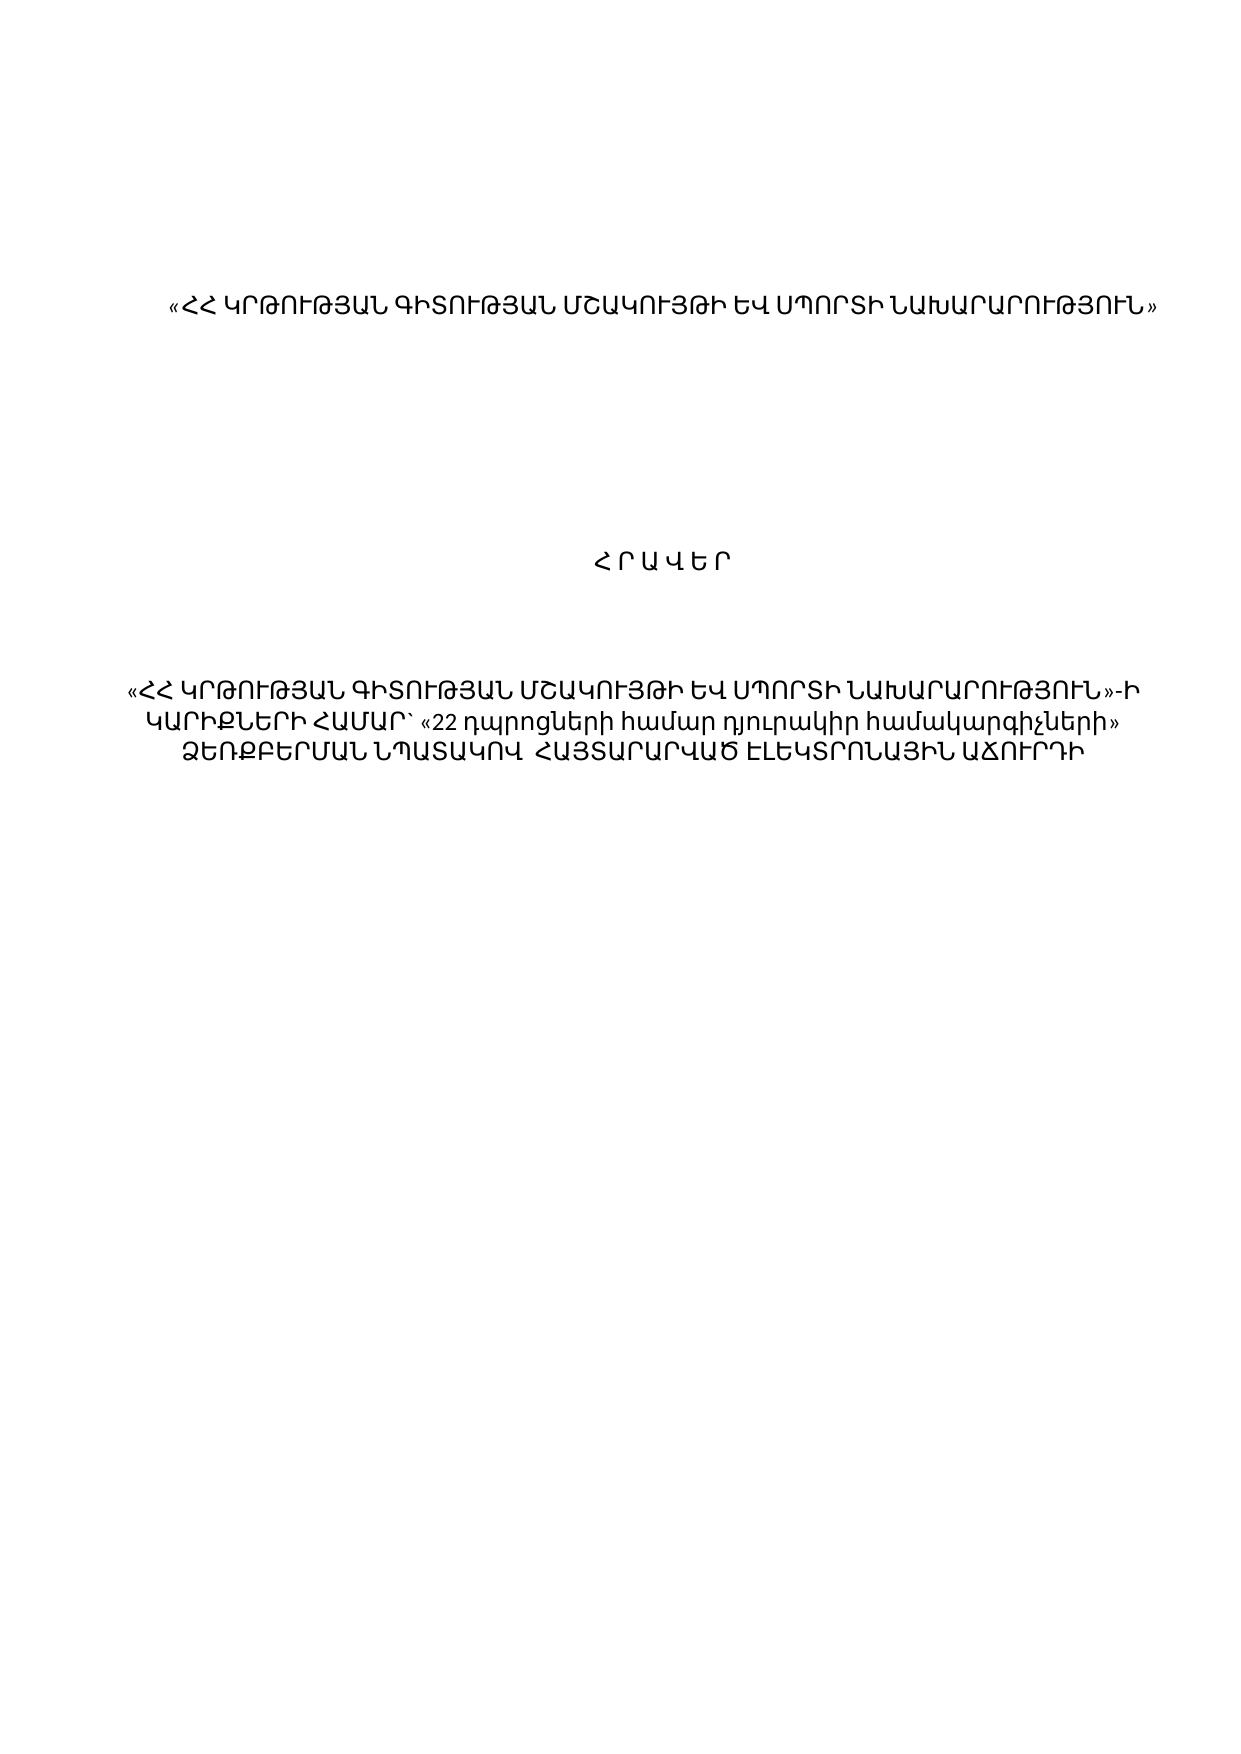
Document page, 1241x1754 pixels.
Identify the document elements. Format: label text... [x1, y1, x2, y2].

text Հ Ր Ա Վ Ե Ր [94, 546, 1172, 577]
text « ՀՀ ԿՐԹՈՒԹՅԱՆ ԳԻՏՈՒԹՅԱՆ ՄՇԱԿՈՒՅԹԻ ԵՎ ՍՊՈՐՏԻ ՆԱԽԱՐԱՐՈՒԹՅՈՒՆ» [94, 290, 1172, 321]
text «ՀՀ ԿՐԹՈՒԹՅԱՆ ԳԻՏՈՒԹՅԱՆ ՄՇԱԿՈՒՅԹԻ ԵՎ ՍՊՈՐՏԻ ՆԱԽԱՐԱՐՈՒԹՅՈՒՆ»-Ի ԿԱՐԻՔՆԵՐԻ ՀԱՄԱՐ` «22 դպրոցների համար դյուրակիր համակարգիչների» ՁԵՌՔԲԵՐՄԱՆ ՆՊԱՏԱԿՈՎ ՀԱՅՏԱՐԱՐՎԱԾ ԷԼԵԿՏՐՈՆԱՅԻՆ ԱՃՈՒՐԴԻ [94, 676, 1172, 767]
